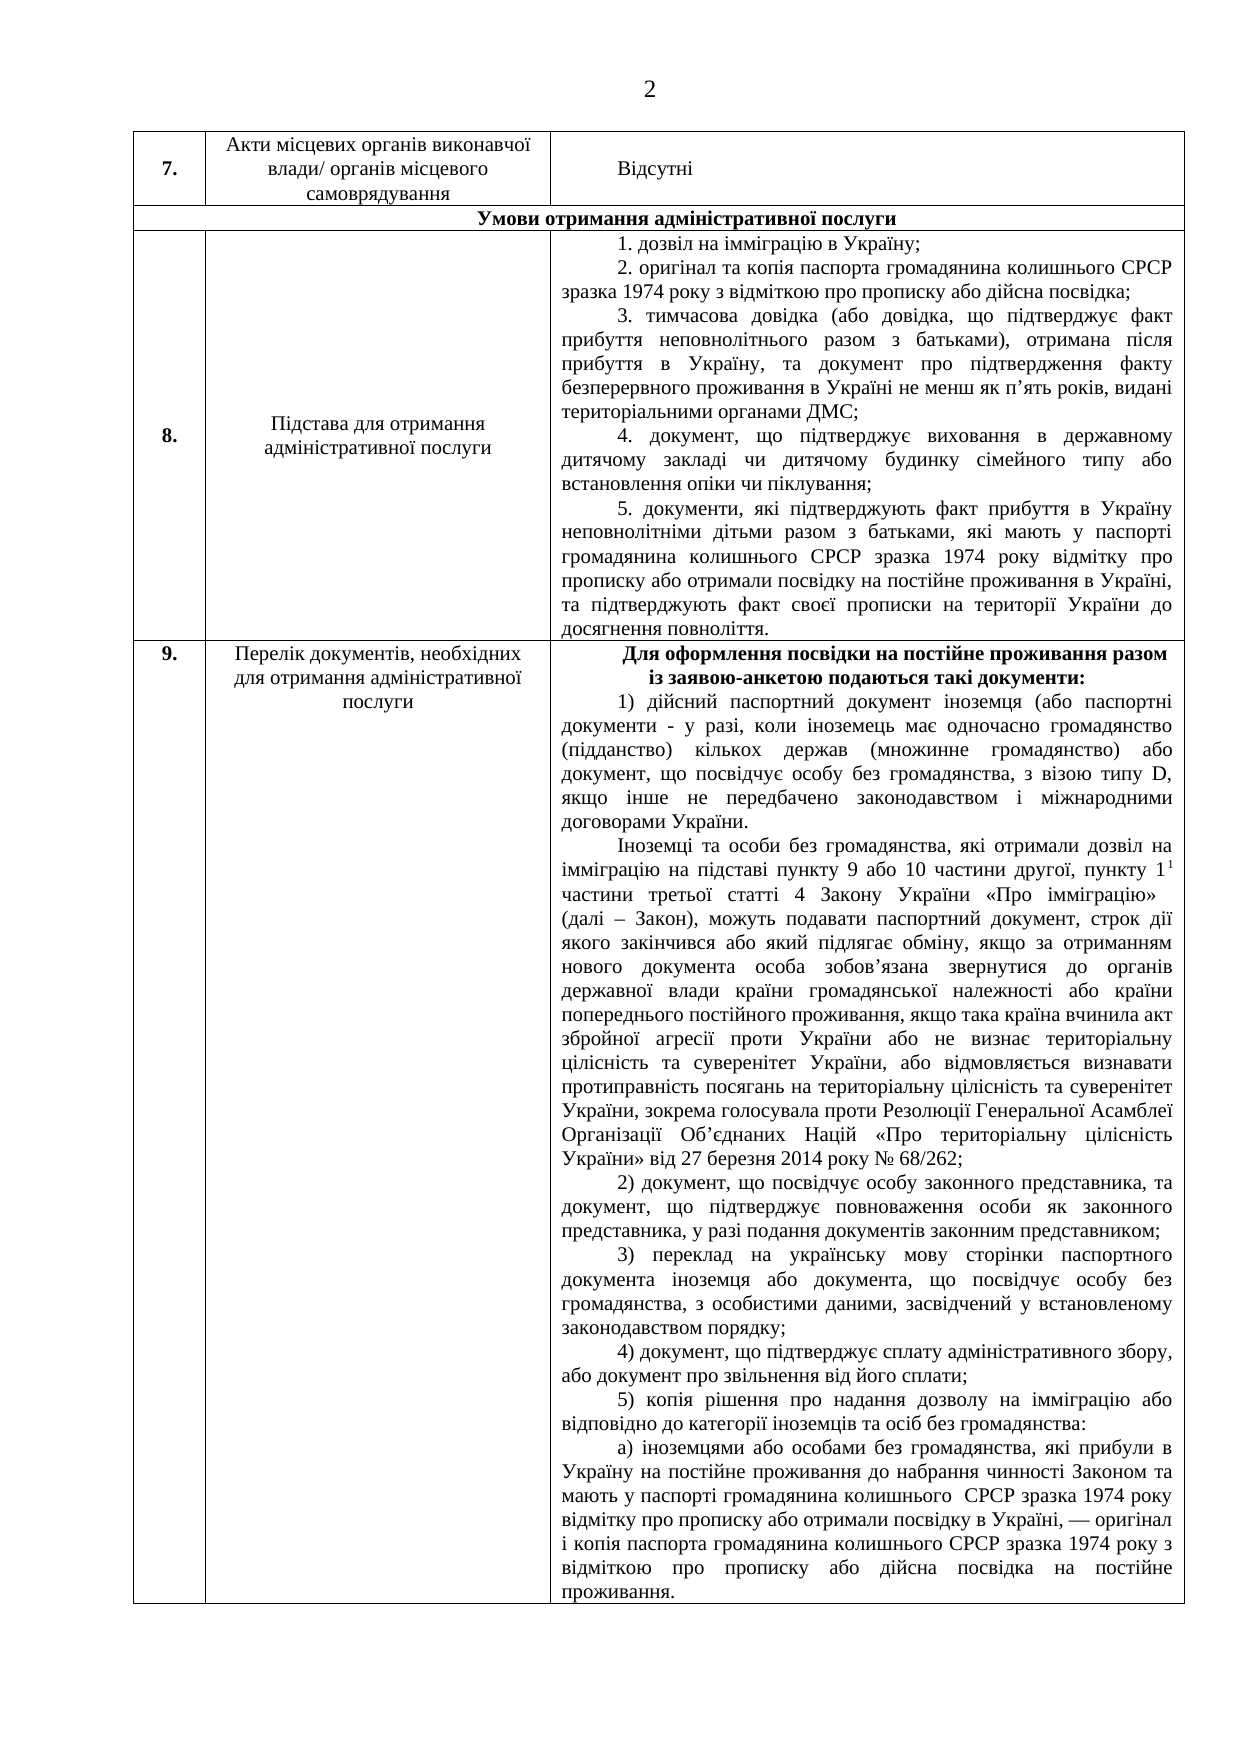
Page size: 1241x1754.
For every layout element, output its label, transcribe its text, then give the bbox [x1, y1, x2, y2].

table_cell 1. дозвіл на імміграцію в Україну; 2. оригінал та копія паспорта громадянина колишнього СРСР зразка 1974 року з відміткою про прописку або дійсна посвідка; 3. тимчасова довідка (або довідка, що підтверджує факт прибуття неповнолітнього разом з батьками), отримана після прибуття в Україну, та документ про підтвердження факту безперервного проживання в Україні не менш як п’ять років, видані територіальними органами ДМС; 4. документ, що підтверджує виховання в державному дитячому закладі чи дитячому будинку сімейного типу або встановлення опіки чи піклування; 5. документи, які підтверджують факт прибуття в Україну неповнолітніми дітьми разом з батьками, які мають у паспорті громадянина колишнього СРСР зразка 1974 року відмітку про прописку або отримали посвідку на постійне проживання в Україні, та підтверджують факт своєї прописки на території України до досягнення повноліття. [551, 231, 1184, 640]
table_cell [206, 641, 550, 1603]
table_cell 9. [134, 641, 205, 1603]
table_cell Акти місцевих органів виконавчої влади/ органів місцевого самоврядування [206, 132, 550, 204]
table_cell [551, 641, 1184, 1603]
table_cell 7. [134, 132, 205, 204]
table_cell Підстава для отримання адміністративної послуги [206, 231, 550, 640]
table_cell Відсутні [551, 132, 1184, 204]
table_cell Умови отримання адміністративної послуги [134, 206, 1184, 230]
table_cell 8. [134, 231, 205, 640]
